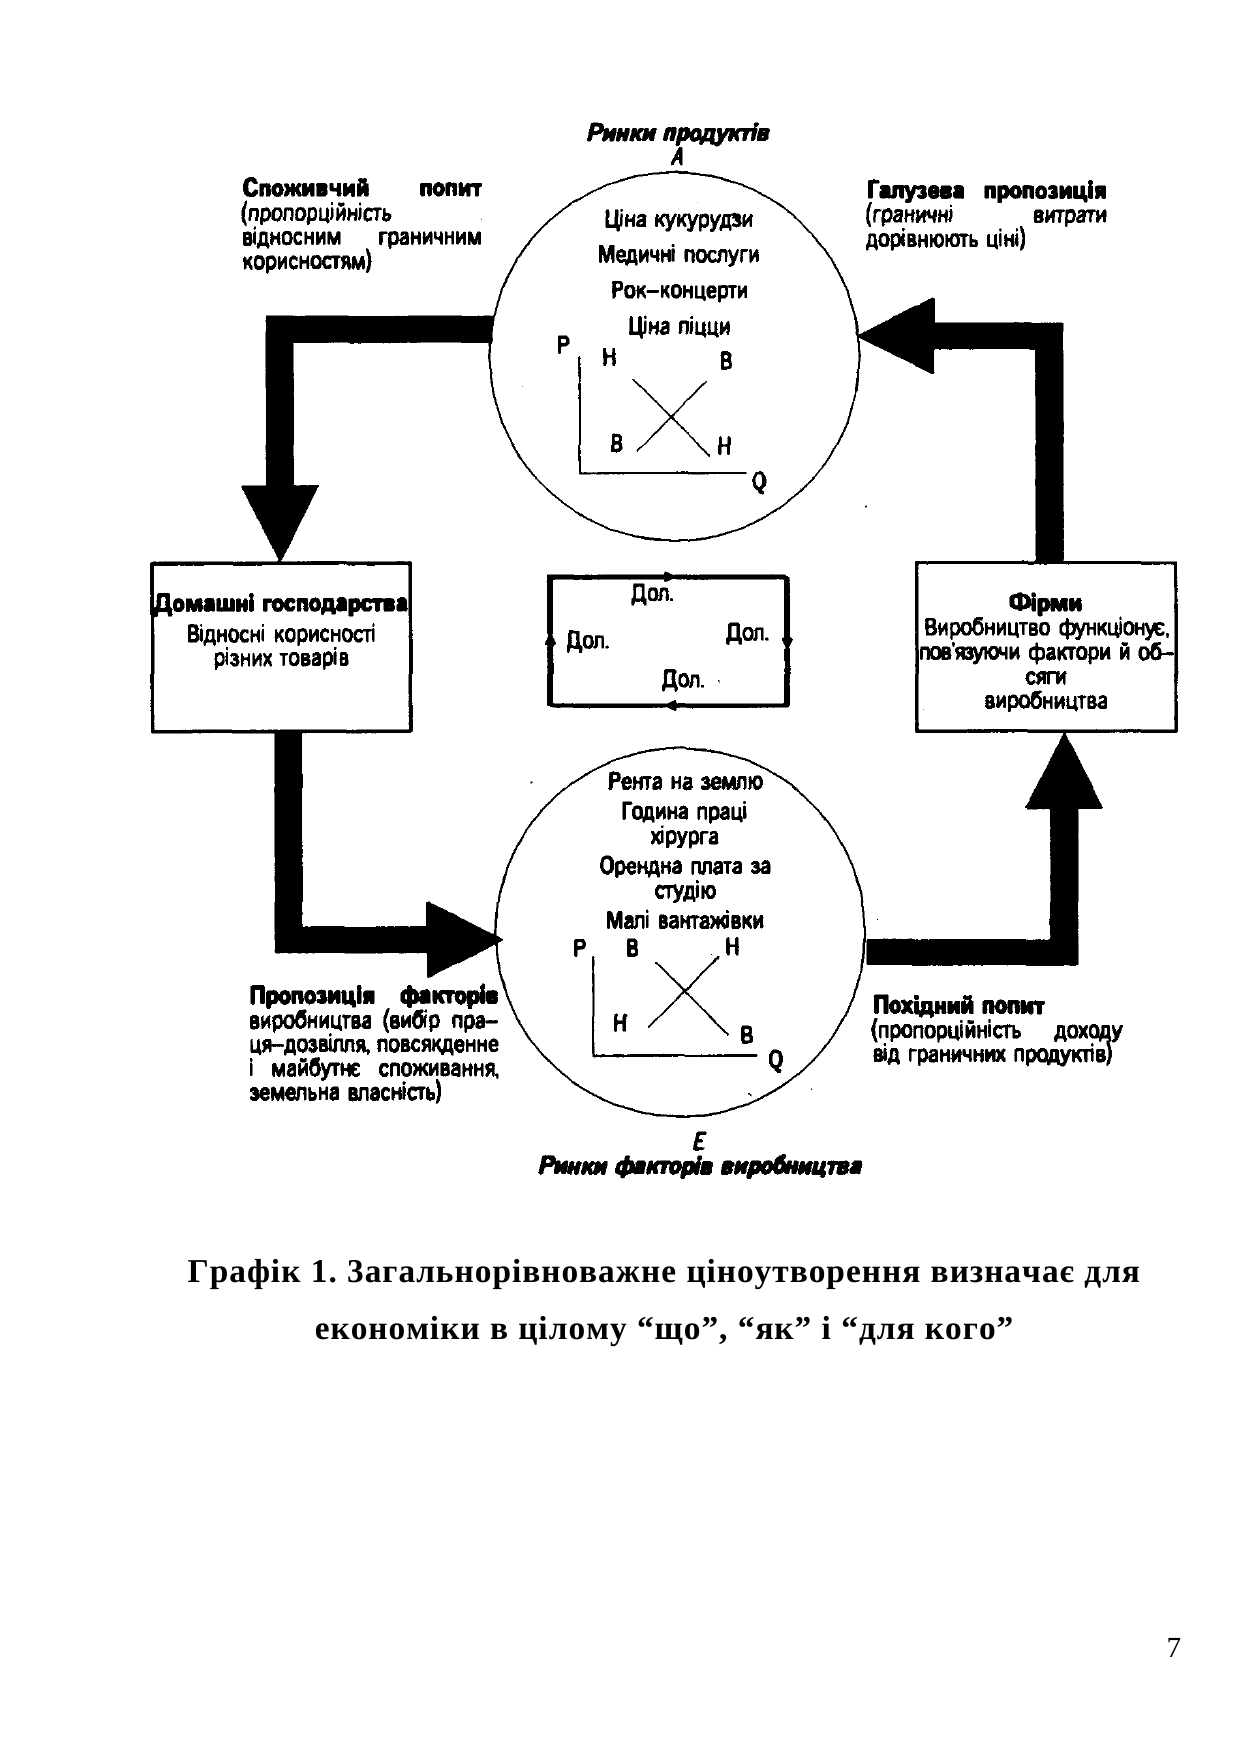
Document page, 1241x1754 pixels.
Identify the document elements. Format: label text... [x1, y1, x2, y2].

text Графік 1. 3агальнорівноважне ціноутворення визначає для економіки в цілому “що”, “як” і “для кого” [148, 1251, 1181, 1347]
picture [150, 118, 1179, 1184]
